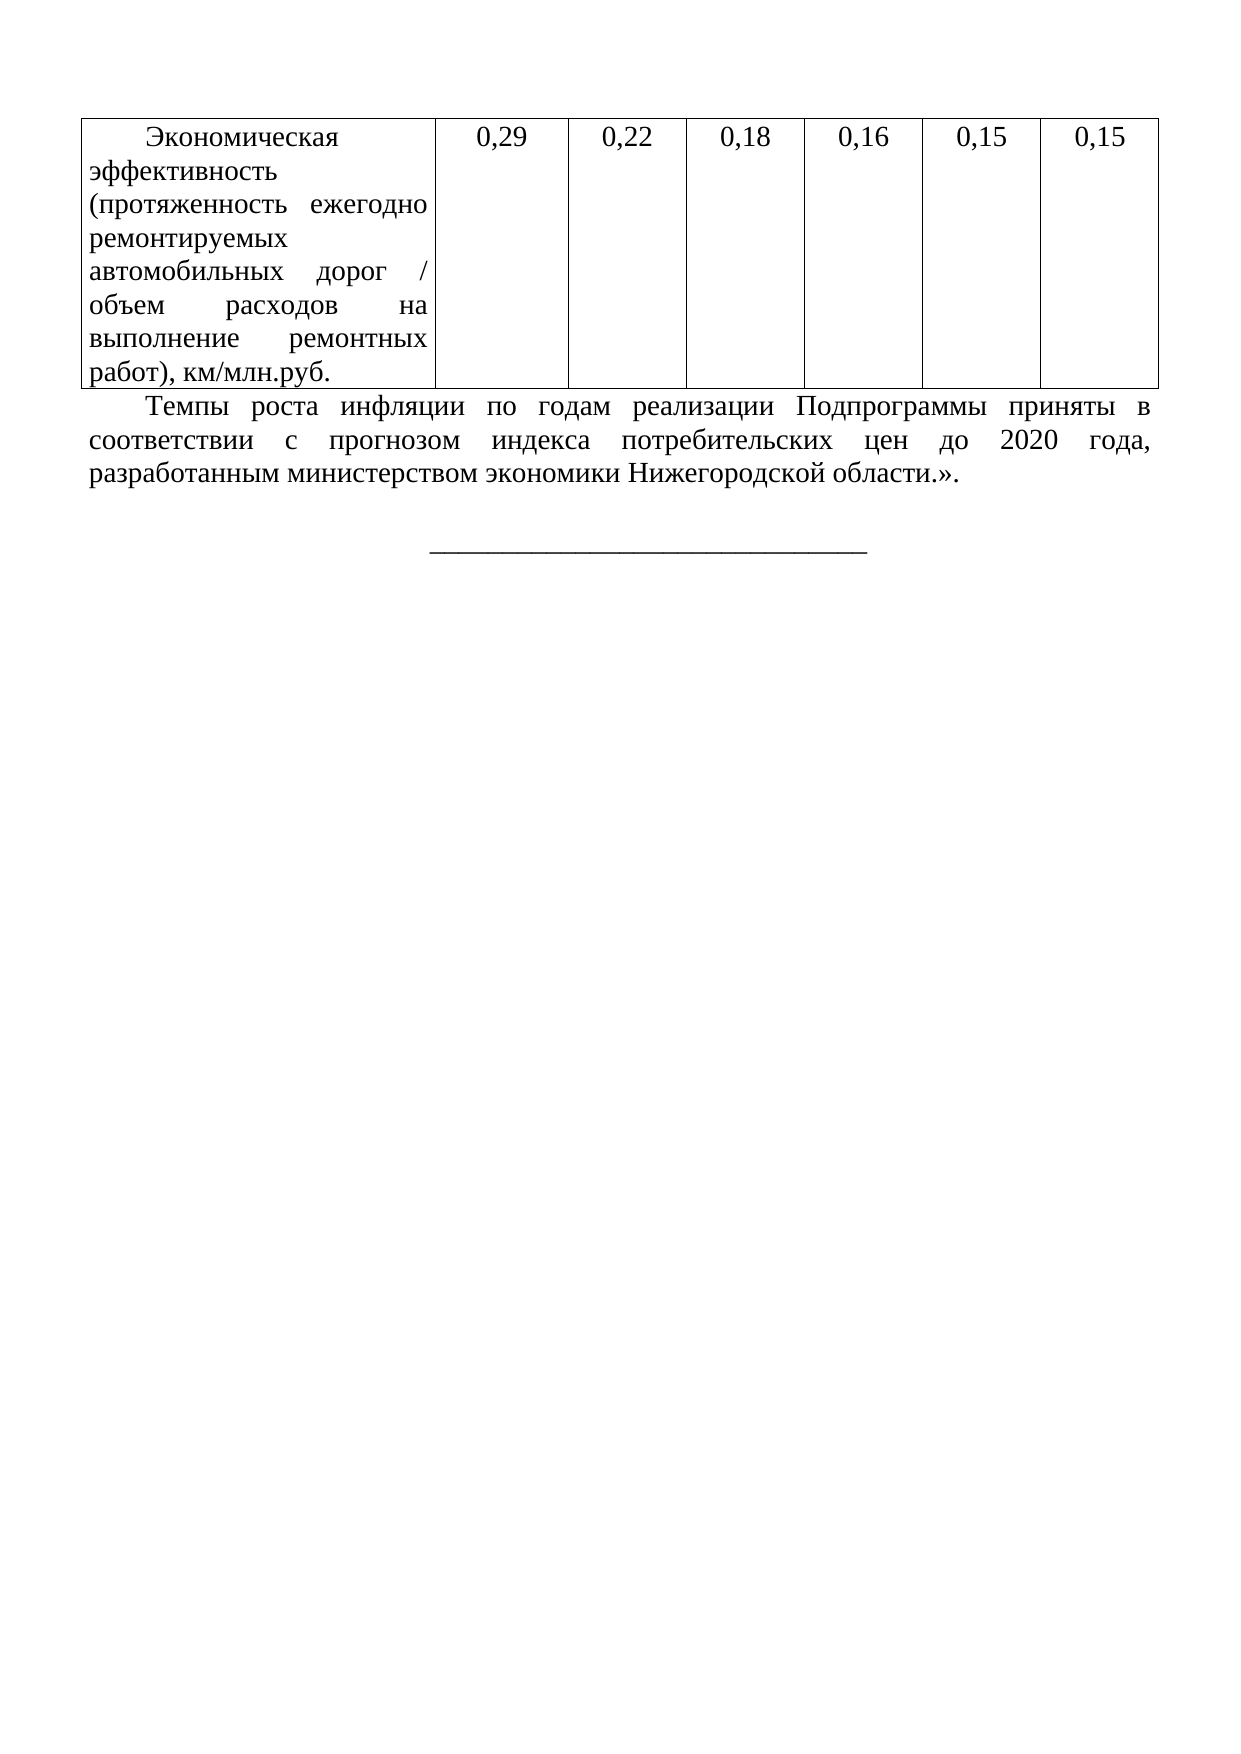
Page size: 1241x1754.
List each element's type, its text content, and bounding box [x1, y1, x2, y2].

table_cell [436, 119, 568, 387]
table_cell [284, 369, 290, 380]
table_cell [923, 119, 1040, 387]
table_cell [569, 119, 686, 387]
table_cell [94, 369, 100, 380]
text Темпы роста инфляции по годам реализации Подпрограммы приняты в соответствии с прогнозом индекса потребительских цен до 2020 года, разработанным министерством экономики Нижегородской области.». [89, 389, 1152, 489]
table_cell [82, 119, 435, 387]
text ______________________________ [89, 523, 1152, 556]
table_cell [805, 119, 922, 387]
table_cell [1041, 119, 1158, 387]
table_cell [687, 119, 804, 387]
